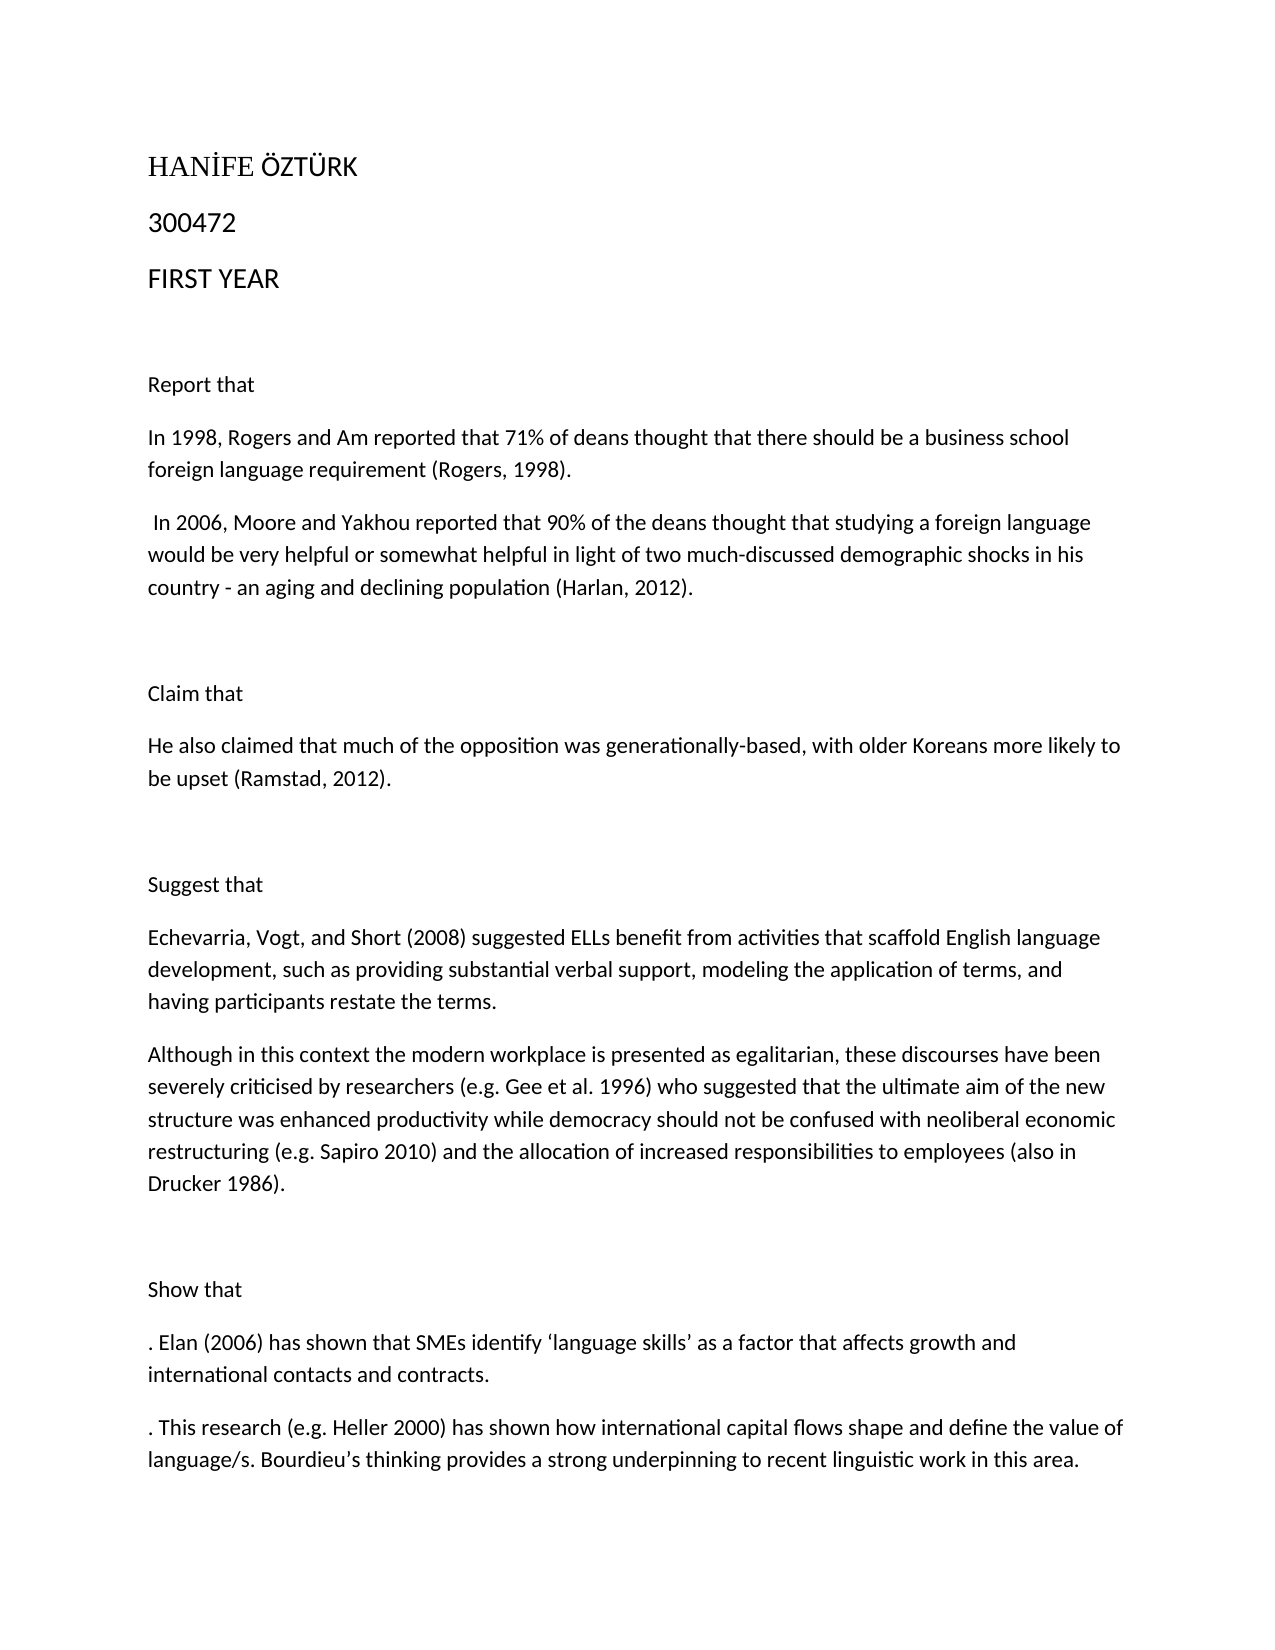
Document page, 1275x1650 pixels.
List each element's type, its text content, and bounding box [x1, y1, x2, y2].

text In 1998, Rogers and Am reported that 71% of deans thought that there should be a business school foreign language requirement (Rogers, 1998). [148, 423, 1127, 483]
text HANİFE ÖZTÜRK [148, 148, 1127, 183]
text In 2006, Moore and Yakhou reported that 90% of the deans thought that studying a foreign language would be very helpful or somewhat helpful in light of two much-discussed demographic shocks in his country - an aging and declining population (Harlan, 2012). [148, 508, 1127, 601]
text . This research (e.g. Heller 2000) has shown how international capital flows shape and define the value of language/s. Bourdieu’s thinking provides a strong underpinning to recent linguistic work in this area. [148, 1413, 1127, 1473]
text FIRST YEAR [148, 261, 1127, 296]
text Claim that [148, 679, 1127, 707]
text Show that [148, 1275, 1127, 1303]
text Echevarria, Vogt, and Short (2008) suggested ELLs benefit from activities that scaffold English language development, such as providing substantial verbal support, modeling the application of terms, and having participants restate the terms. [148, 923, 1127, 1015]
text 300472 [148, 204, 1127, 240]
text He also claimed that much of the opposition was generationally-based, with older Koreans more likely to be upset (Ramstad, 2012). [148, 732, 1127, 792]
text Suggest that [148, 870, 1127, 898]
text . Elan (2006) has shown that SMEs identify ‘language skills’ as a factor that affects growth and international contacts and contracts. [148, 1328, 1127, 1388]
text Report that [148, 370, 1127, 398]
text Although in this context the modern workplace is presented as egalitarian, these discourses have been severely criticised by researchers (e.g. Gee et al. 1996) who suggested that the ultimate aim of the new structure was enhanced productivity while democracy should not be confused with neoliberal economic restructuring (e.g. Sapiro 2010) and the allocation of increased responsibilities to employees (also in Drucker 1986). [148, 1040, 1127, 1197]
